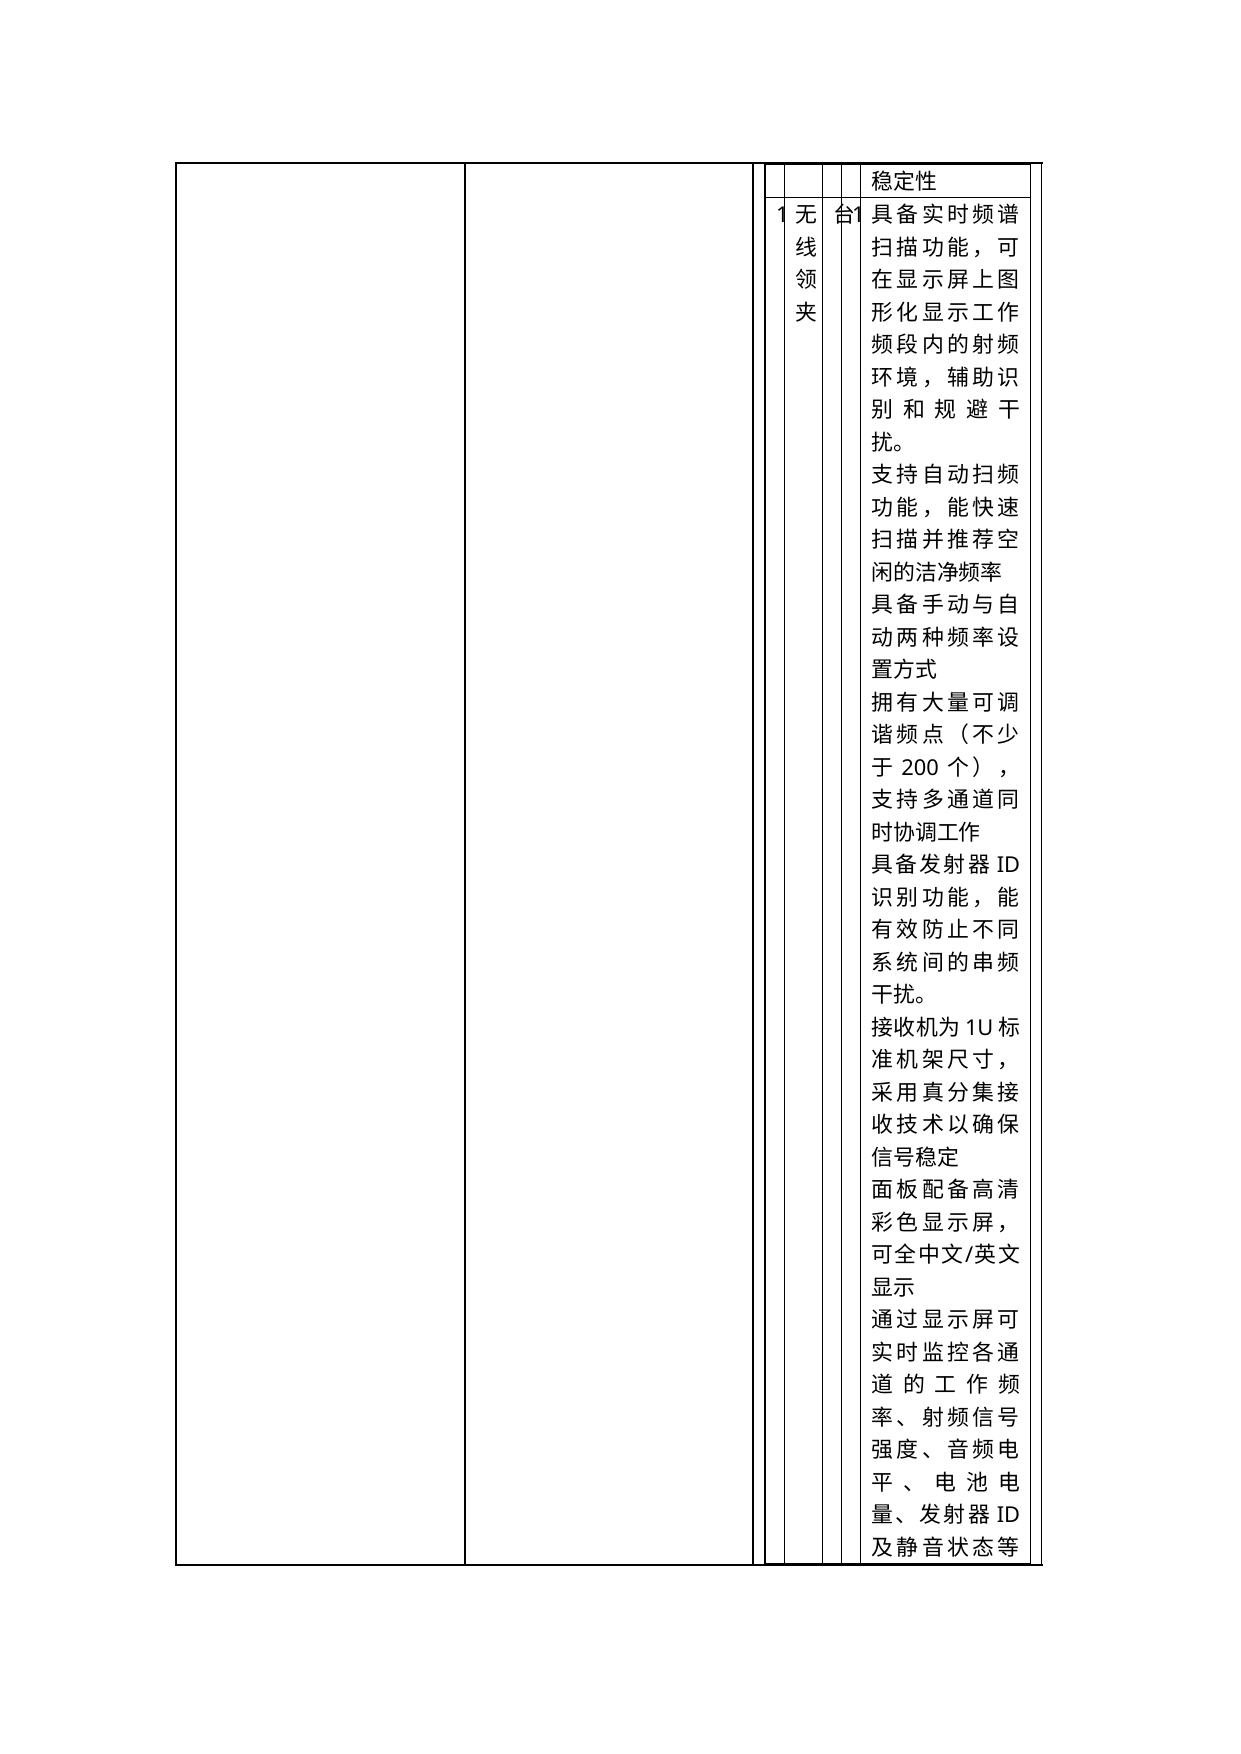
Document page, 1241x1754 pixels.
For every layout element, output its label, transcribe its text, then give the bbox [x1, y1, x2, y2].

table_cell [842, 198, 860, 1563]
table_cell [861, 165, 1030, 197]
table_cell [766, 165, 784, 197]
table_cell [466, 164, 752, 1564]
table_cell [785, 198, 822, 1563]
table_cell [766, 198, 784, 1563]
table_cell 2 [177, 164, 464, 1564]
table_cell [754, 164, 764, 1564]
table_cell [1031, 164, 1041, 1564]
table_cell [861, 198, 1030, 1563]
table_cell [842, 165, 860, 197]
table_cell [823, 198, 841, 1563]
table_cell [785, 165, 822, 197]
table_cell [823, 165, 841, 197]
